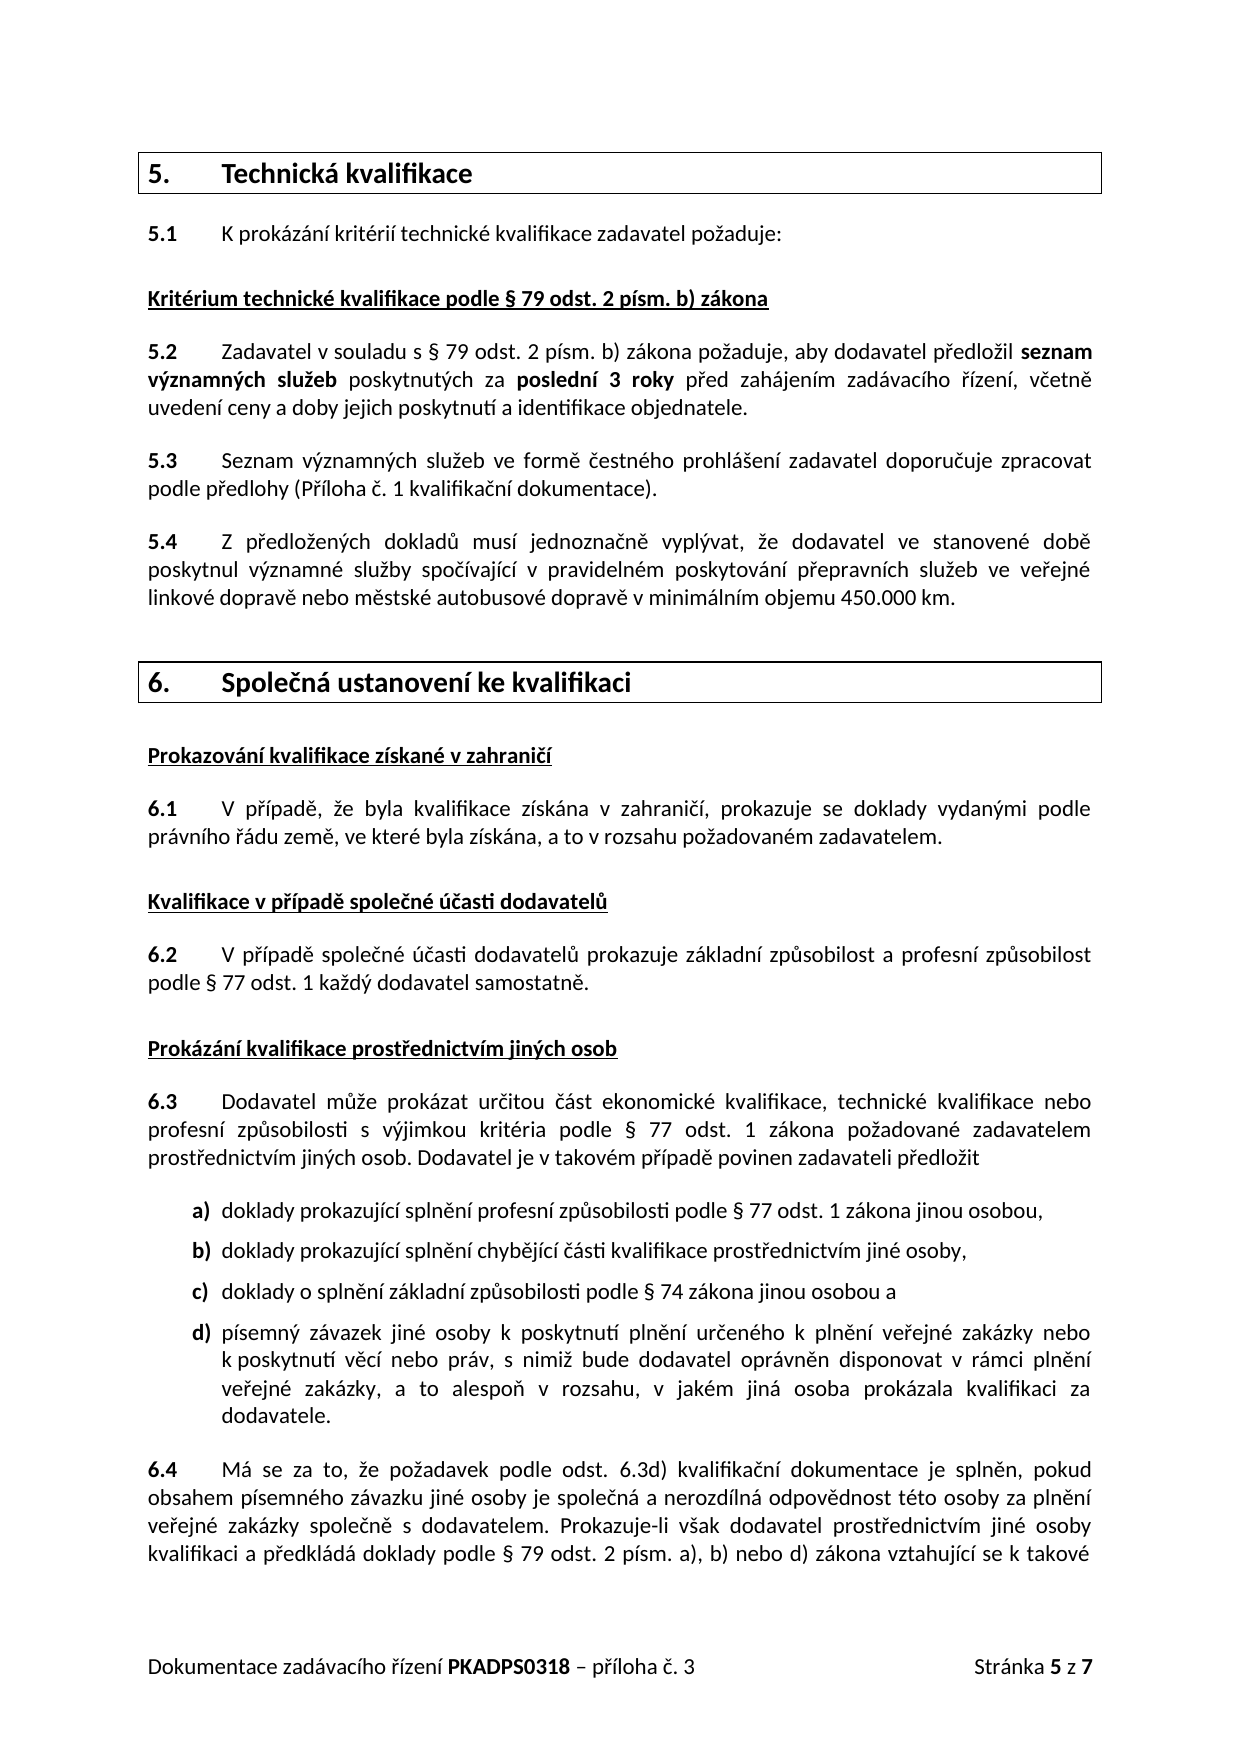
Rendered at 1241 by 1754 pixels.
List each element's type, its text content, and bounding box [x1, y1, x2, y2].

text doklady o splnění základní způsobilosti podle § 74 zákona jinou osobou a [192, 1277, 1093, 1305]
text Dodavatel může prokázat určitou část ekonomické kvalifikace, technické kvalifikace nebo profesní způsobilosti s výjimkou kritéria podle § 77 odst. 1 zákona požadované zadavatelem prostřednictvím jiných osob. Dodavatel je v takovém případě povinen zadavateli předložit [148, 1087, 1093, 1171]
text Prokázání kvalifikace prostřednictvím jiných osob [148, 1034, 1093, 1062]
text Zadavatel v souladu s § 79 odst. 2 písm. b) zákona požaduje, aby dodavatel předložil seznam významných poskytnutých za před zahájením zadávacího řízení, včetně uvedení ceny a doby jejich poskytnutí a identifikace objednatele. [148, 337, 1093, 421]
text K prokázání kritérií technické kvalifikace zadavatel požaduje: [148, 219, 1093, 247]
text Seznam významných ve formě čestného prohlášení zadavatel doporučuje zpracovat podle předlohy (Příloha č. 1 kvalifikační dokumentace). [148, 446, 1093, 502]
text Technická kvalifikace [139, 153, 1101, 193]
text Kritérium technické kvalifikace podle § 79 odst. 2 písm. b) zákona [148, 284, 1093, 312]
text V případě společné účasti dodavatelů prokazuje základní způsobilost a profesní způsobilost podle § 77 odst. 1 každý dodavatel samostatně. [148, 940, 1093, 996]
text Společná ustanovení ke kvalifikaci [139, 663, 1101, 702]
text písemný závazek jiné osoby k poskytnutí plnění určeného k plnění veřejné zakázky nebo k poskytnutí věcí nebo práv, s nimiž bude dodavatel oprávněn disponovat v rámci plnění veřejné zakázky, a to alespoň v rozsahu, v jakém jiná osoba prokázala kvalifikaci za dodavatele. [192, 1318, 1093, 1430]
text Z předložených dokladů musí jednoznačně vyplývat, že dodavatel ve stanovené době poskytnul významné služby spočívající v pravidelném poskytování přepravních služeb ve veřejné linkové dopravě nebo městské autobusové dopravě v minimálním objemu 450.000 km. [148, 527, 1093, 611]
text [148, 1455, 1093, 1567]
text Kvalifikace v případě společné účasti dodavatelů [148, 887, 1093, 915]
text Prokazování kvalifikace získané v zahraničí [148, 741, 1093, 769]
text V případě, že byla kvalifikace získána v zahraničí, prokazuje se doklady vydanými podle právního řádu země, ve které byla získána, a to v rozsahu požadovaném zadavatelem. [148, 794, 1093, 850]
text doklady prokazující splnění chybějící části kvalifikace prostřednictvím jiné osoby, [192, 1237, 1093, 1264]
text doklady prokazující splnění profesní způsobilosti podle § 77 odst. 1 zákona jinou osobou, [192, 1196, 1093, 1224]
